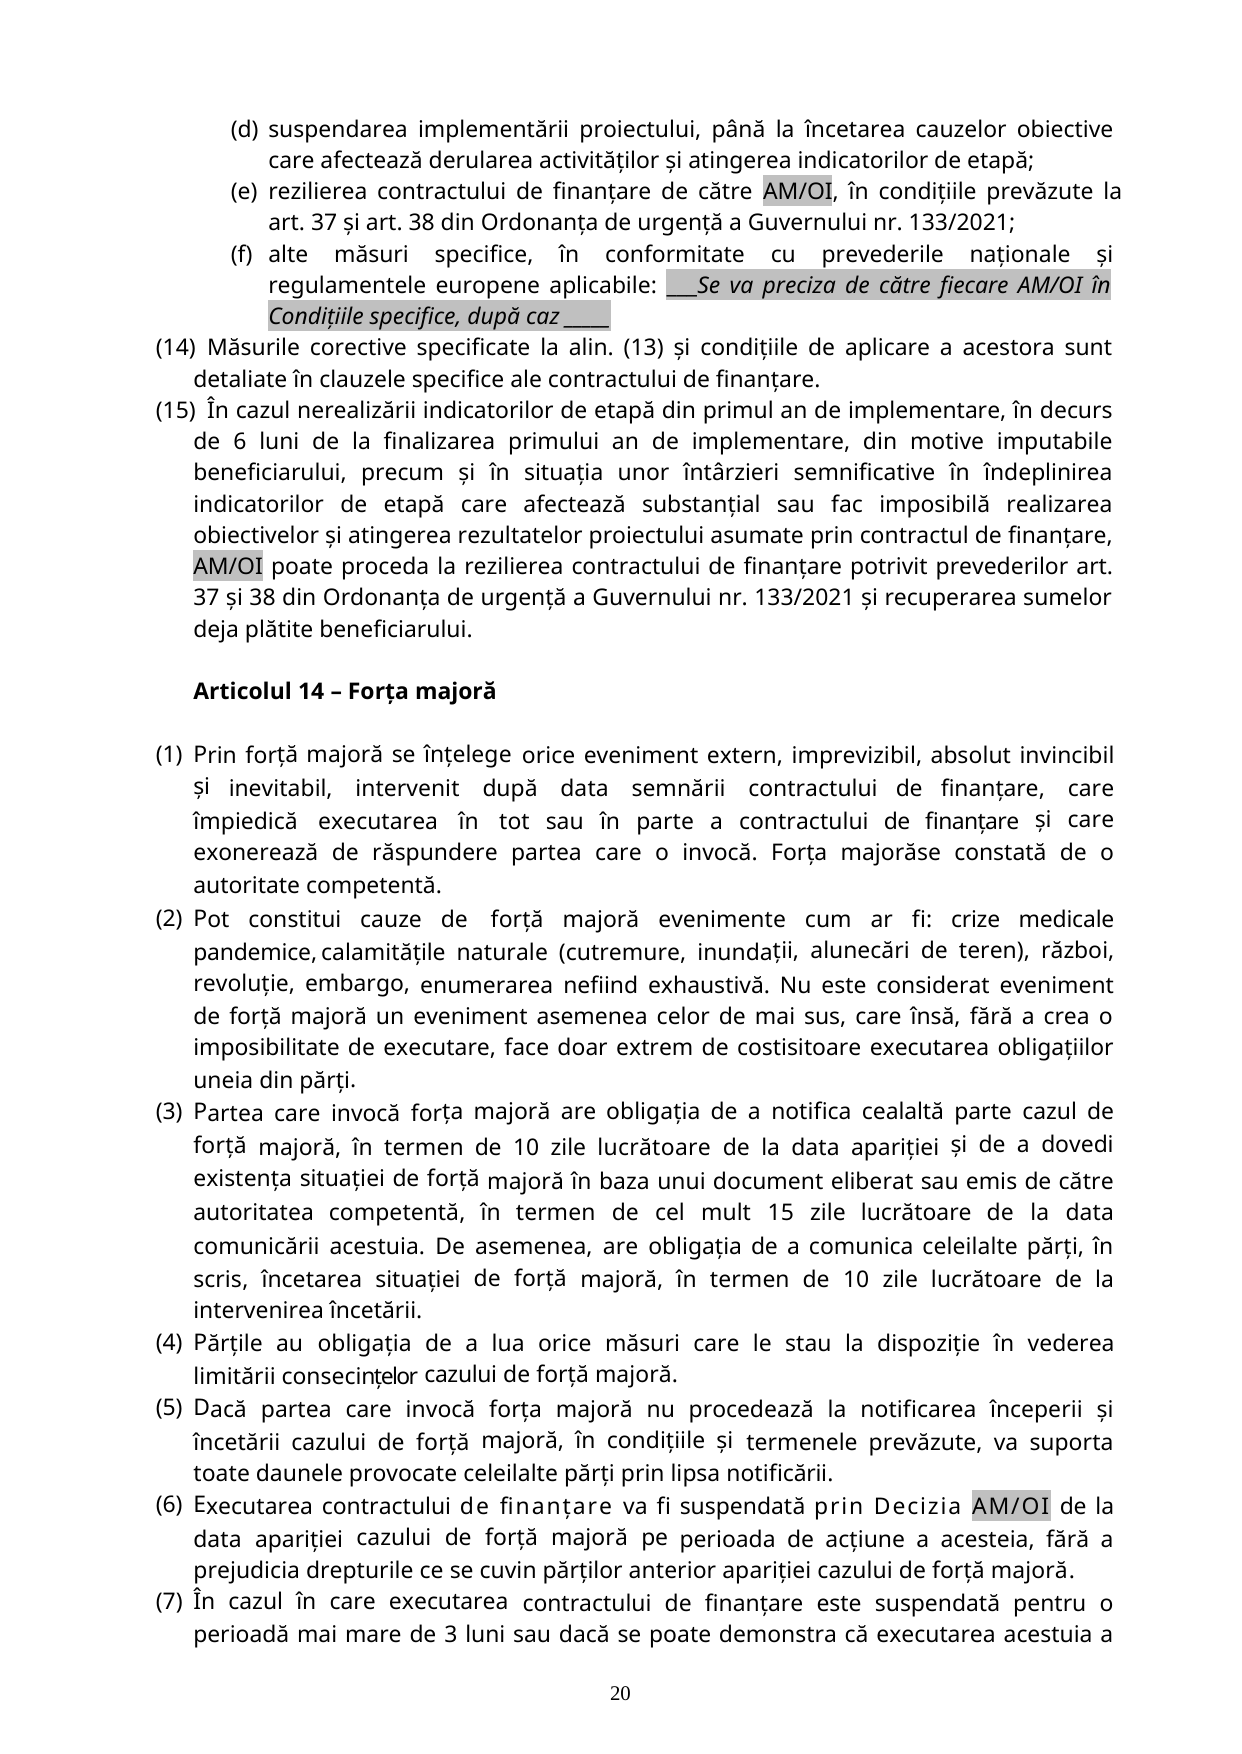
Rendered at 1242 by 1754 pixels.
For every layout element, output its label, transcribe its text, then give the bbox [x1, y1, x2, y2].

list Părțile au obligația de a lua orice măsuri care le stau la dispoziție în vederea limitării consecințelor cazului de forță majoră. [156, 1326, 1114, 1391]
list suspendarea implementării proiectului, până la încetarea cauzelor obiective care afectează derularea activităților și atingerea indicatorilor de etapă; [231, 112, 1114, 175]
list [156, 1585, 1114, 1649]
list Măsurile corective specificate la alin. (13) și condițiile de aplicare a acestora sunt detaliate în clauzele specifice ale contractului de finanțare. [156, 331, 1114, 394]
list Dacă partea care invocă forța majoră nu procedează la notificarea începerii și încetării cazului de forță majoră, în condițiile și termenele prevăzute, va suporta toate daunele provocate celeilalte părți prin lipsa notificării. [156, 1391, 1114, 1488]
list Partea care invocă forța majoră are obligația de a notifica cealaltă parte cazul de forță majoră, în termen de 10 zile lucrătoare de la data apariției și de a dovedi existența situației de forță majoră în baza unui document eliberat sau emis de către autoritatea competentă, în termen de cel mult 15 zile lucrătoare de la data comunicării acestuia. De asemenea, are obligația de a comunica celeilalte părți, în scris, încetarea situației de forță majoră, în termen de 10 zile lucrătoare de la intervenirea încetării. [156, 1095, 1114, 1326]
list În cazul nerealizării indicatorilor de etapă din primul an de implementare, în decurs de 6 luni de la finalizarea primului an de implementare, din motive imputabile beneficiarului, precum și în situația unor întârzieri semnificative în îndeplinirea indicatorilor de etapă care afectează substanțial sau fac imposibilă realizarea obiectivelor și atingerea rezultatelor proiectului asumate prin contractul de finanțare, AM/OI poate proceda la rezilierea contractului de finanțare potrivit prevederilor art. 37 și 38 din Ordonanța de urgență a Guvernului nr. 133/2021 și recuperarea sumelor deja plătite beneficiarului. [156, 394, 1114, 644]
list alte măsuri specifice, în conformitate cu prevederile naționale și regulamentele europene aplicabile: ___Se va preciza de către fiecare AM/OI în Condițiile specifice, după caz _____ [231, 237, 1114, 331]
list Prin forță majoră se înțelege orice eveniment extern, imprevizibil, absolut invincibil și inevitabil, intervenit după data semnării contractului de finanțare, care împiedică executarea în tot sau în parte a contractului de finanțare și care exonerează de răspundere partea care o invocă. Forța majorăse constată de o autoritate competentă. [156, 737, 1114, 902]
text Articolul 14 – Forța majoră [118, 675, 1122, 706]
list Pot constitui cauze de forță majoră evenimente cum ar fi: crize medicale pandemice,calamitățile naturale (cutremure, inundații, alunecări de teren), război, revoluție, embargo, enumerarea nefiind exhaustivă. Nu este considerat eveniment de forță majoră un eveniment asemenea celor de mai sus, care însă, fără a crea o imposibilitate de executare, face doar extrem de costisitoare executarea obligațiilor uneia din părți. [156, 902, 1114, 1095]
list rezilierea contractului de finanțare de către AM/OI, în condițiile prevăzute la art. 37 și art. 38 din Ordonanța de urgență a Guvernului nr. 133/2021; [231, 175, 1122, 237]
list Executarea contractului de finanțare va fi suspendată prin Decizia AM/OI de la data apariției cazului de forță majoră pe perioada de acțiune a acesteia, fără a prejudicia drepturile ce se cuvin părților anterior apariției cazului de forță majoră. [156, 1488, 1114, 1585]
